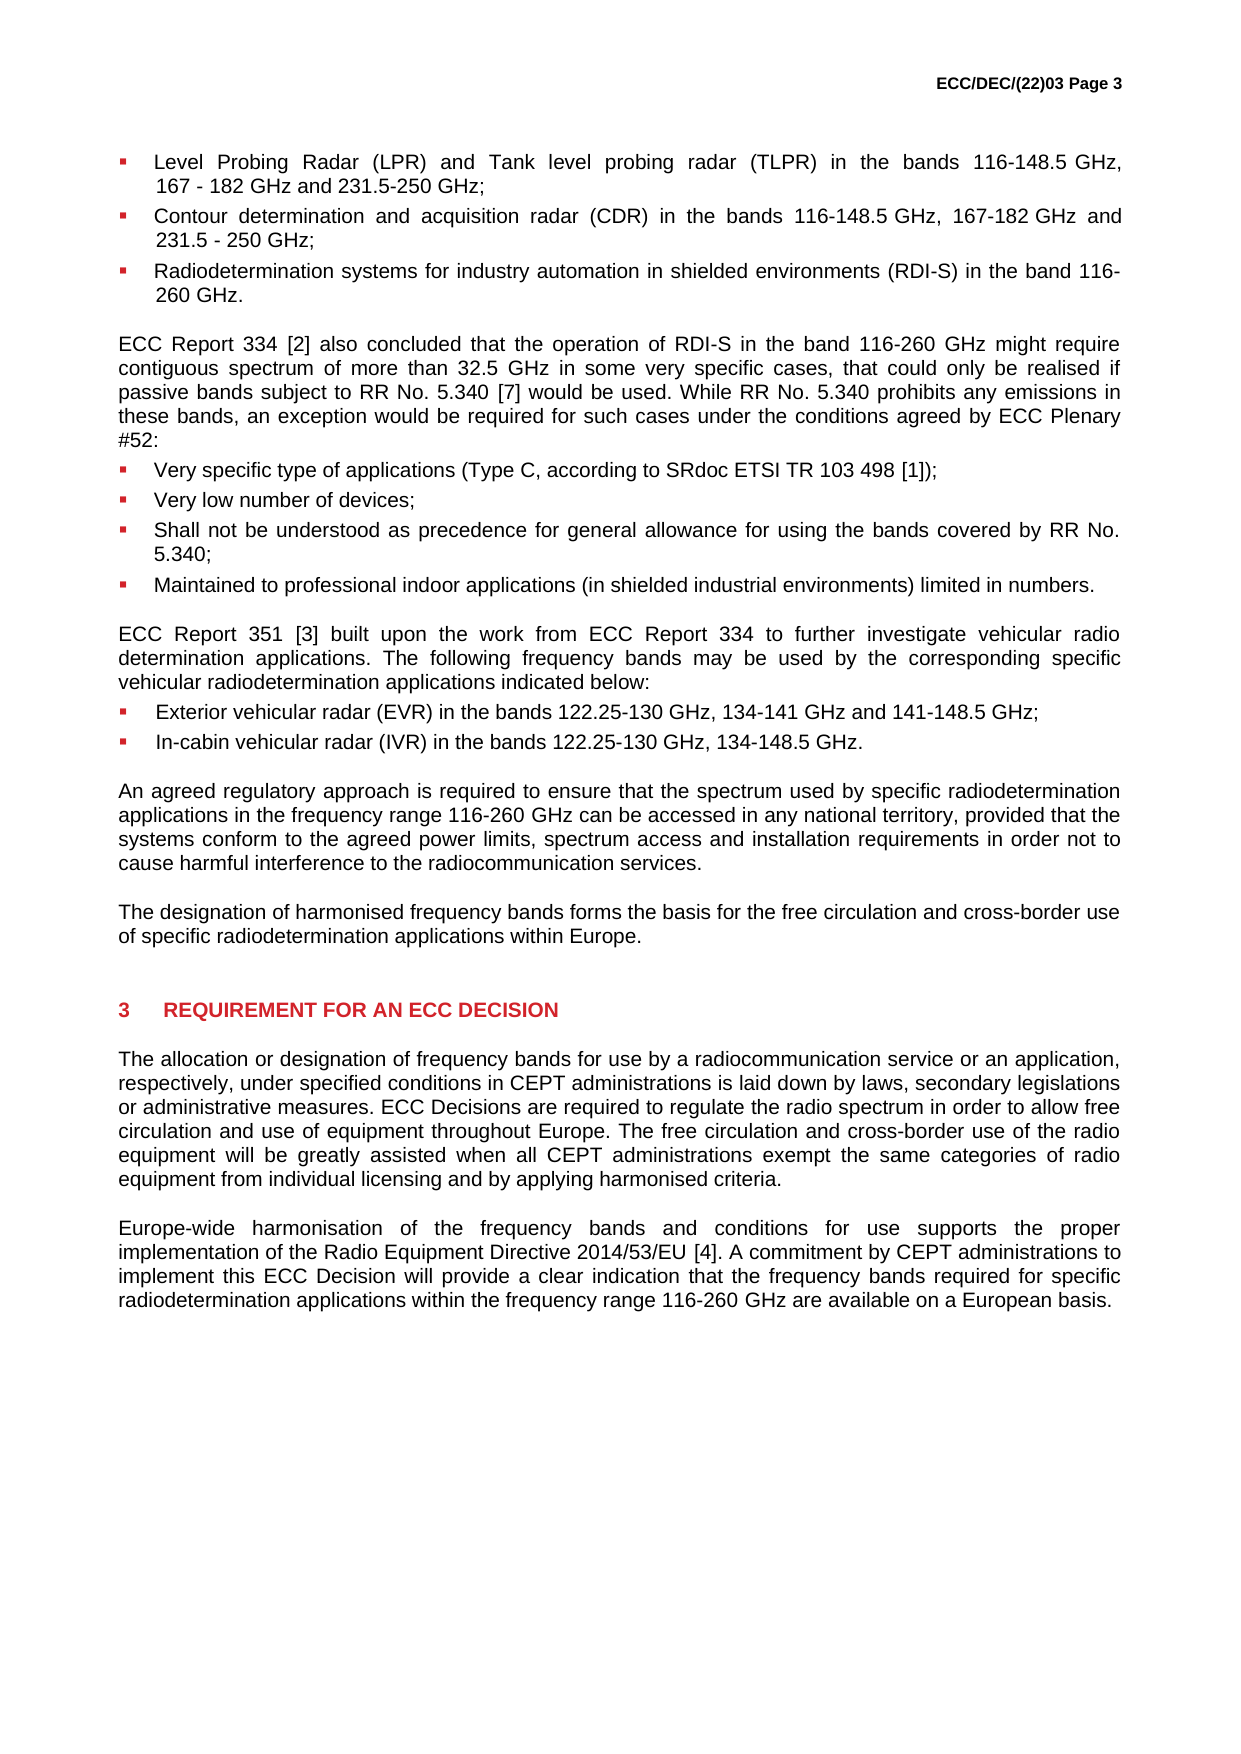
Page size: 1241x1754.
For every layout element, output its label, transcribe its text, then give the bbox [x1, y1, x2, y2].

text Radiodetermination systems for industry automation in shielded environments (RDI-S) in the band 116-260 GHz. [118, 258, 1122, 307]
text Maintained to professional indoor applications (in shielded industrial environments) limited in numbers. [118, 572, 1122, 597]
text An agreed regulatory approach is required to ensure that the spectrum used by specific radiodetermination applications in the frequency range 116-260 GHz can be accessed in any national territory, provided that the systems conform to the agreed power limits, spectrum access and installation requirements in order not to cause harmful interference to the radiocommunication services. [118, 779, 1122, 875]
text Very low number of devices; [118, 488, 1122, 512]
list Exterior vehicular radar (EVR) in the bands 122.25-130 GHz, 134-141 GHz and 141-148.5 GHz; [118, 700, 1122, 724]
text ECC Report 334 [2] also concluded that the operation of RDI-S in the band 116-260 GHz might require contiguous spectrum of more than 32.5 GHz in some very specific cases, that could only be realised if passive bands subject to RR No. 5.340 [7] would be used. While RR No. 5.340 prohibits any emissions in these bands, an exception would be required for such cases under the conditions agreed by ECC Plenary #52: [118, 332, 1122, 451]
text Very specific type of applications (Type C, according to SRdoc ETSI TR 103 498 [1]); [118, 458, 1122, 482]
text The allocation or designation of frequency bands for use by a radiocommunication service or an application, respectively, under specified conditions in CEPT administrations is laid down by laws, secondary legislations or administrative measures. ECC Decisions are required to regulate the radio spectrum in order to allow free circulation and use of equipment throughout Europe. The free circulation and cross-border use of the radio equipment will be greatly assisted when all CEPT administrations exempt the same categories of radio equipment from individual licensing and by applying harmonised criteria. [118, 1047, 1122, 1191]
text Contour determination and acquisition radar (CDR) in the bands 116-148.5 GHz, 167-182 GHz and 231.5 - 250 GHz; [118, 204, 1122, 252]
text ECC Report 351 [3] built upon the work from ECC Report 334 to further investigate vehicular radio determination applications. The following frequency bands may be used by the corresponding specific vehicular radiodetermination applications indicated below: [118, 622, 1122, 693]
subtitle Requirement for an ECC Decision [118, 998, 1122, 1022]
list In-cabin vehicular radar (IVR) in the bands 122.25-130 GHz, 134-148.5 GHz. [118, 730, 1122, 754]
text Shall not be understood as precedence for general allowance for using the bands covered by RR No. 5.340; [118, 518, 1122, 566]
text Europe-wide harmonisation of the frequency bands and conditions for use supports the proper implementation of the Radio Equipment Directive 2014/53/EU [4]. A commitment by CEPT administrations to implement this ECC Decision will provide a clear indication that the frequency bands required for specific radiodetermination applications within the frequency range 116-260 GHz are available on a European basis. [118, 1216, 1122, 1311]
text Level Probing Radar (LPR) and Tank level probing radar (TLPR) in the bands 116-148.5 GHz, 167 - 182 GHz and 231.5-250 GHz; [118, 150, 1122, 198]
text The designation of harmonised frequency bands forms the basis for the free circulation and cross-border use of specific radiodetermination applications within Europe. [118, 900, 1122, 948]
